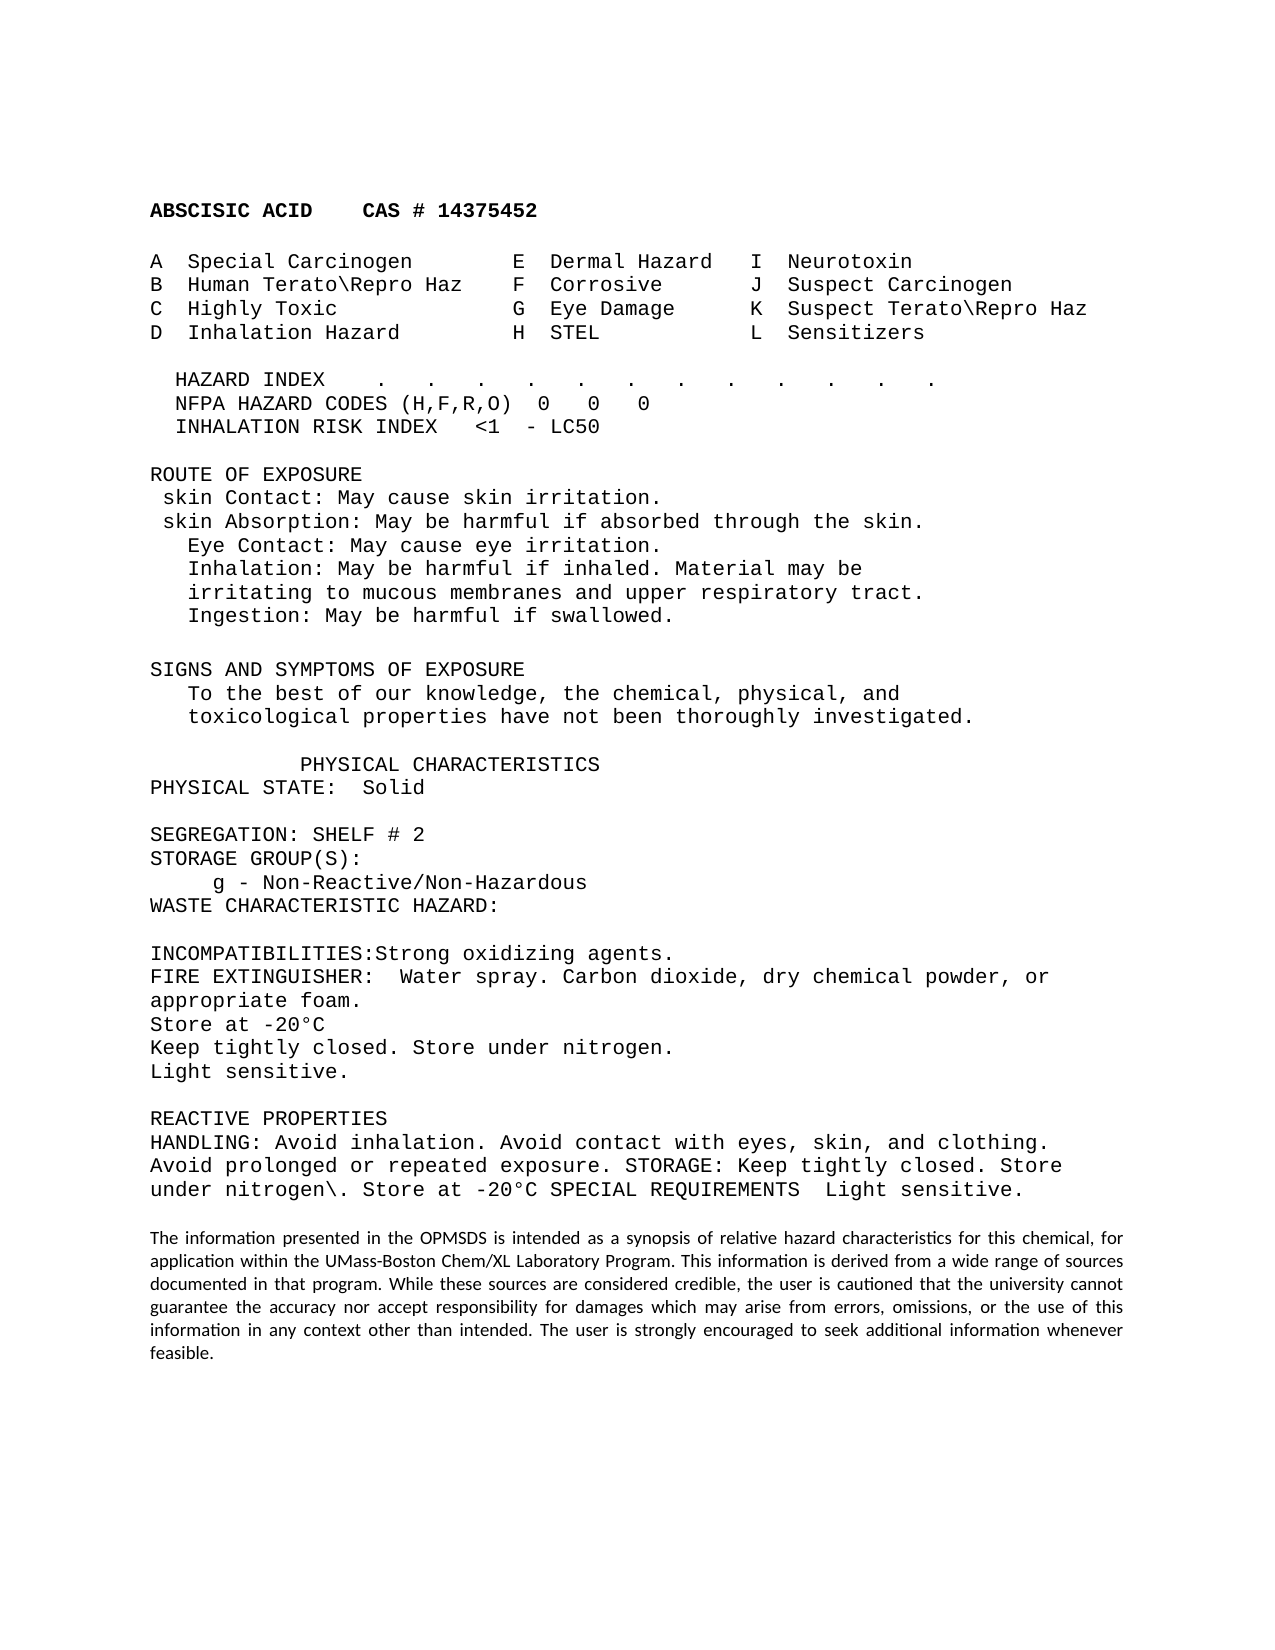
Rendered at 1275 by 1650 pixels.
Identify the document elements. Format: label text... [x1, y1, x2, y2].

text appropriate foam. [150, 990, 1125, 1014]
text A Special Carcinogen E Dermal Hazard I Neurotoxin [150, 251, 1125, 274]
text Eye Contact: May cause eye irritation. [150, 534, 1125, 558]
text toxicological properties have not been thoroughly investigated. [150, 706, 1125, 730]
text INHALATION RISK INDEX <1 - LC50 [150, 416, 1125, 440]
text skin Absorption: May be harmful if absorbed through the skin. [150, 511, 1125, 534]
subtitle ABSCISIC ACID CAS # 14375452 [150, 200, 1125, 224]
text D Inhalation Hazard H STEL L Sensitizers [150, 322, 1125, 345]
text Keep tightly closed. Store under nitrogen. [150, 1037, 1125, 1061]
text g - Non-Reactive/Non-Hazardous [150, 872, 1125, 895]
text REACTIVE PROPERTIES [150, 1108, 1125, 1132]
text Avoid prolonged or repeated exposure. STORAGE: Keep tightly closed. Store [150, 1156, 1125, 1179]
text irritating to mucous membranes and upper respiratory tract. [150, 582, 1125, 606]
text Store at -20°C [150, 1014, 1125, 1037]
text SIGNS AND SYMPTOMS OF EXPOSURE [150, 659, 1125, 683]
text under nitrogen\. Store at -20°C SPECIAL REQUIREMENTS Light sensitive. [150, 1179, 1125, 1203]
text HANDLING: Avoid inhalation. Avoid contact with eyes, skin, and clothing. [150, 1132, 1125, 1156]
text NFPA HAZARD CODES (H,F,R,O) 0 0 0 [150, 393, 1125, 416]
text WASTE CHARACTERISTIC HAZARD: [150, 895, 1125, 919]
text INCOMPATIBILITIES:Strong oxidizing agents. [150, 943, 1125, 966]
text PHYSICAL CHARACTERISTICS [150, 753, 1125, 777]
text STORAGE GROUP(S): [150, 848, 1125, 872]
text PHYSICAL STATE: Solid [150, 777, 1125, 801]
text Light sensitive. [150, 1061, 1125, 1084]
text FIRE EXTINGUISHER: Water spray. Carbon dioxide, dry chemical powder, or [150, 966, 1125, 990]
text ROUTE OF EXPOSURE [150, 464, 1125, 487]
text C Highly Toxic G Eye Damage K Suspect Terato\Repro Haz [150, 298, 1125, 322]
text B Human Terato\Repro Haz F Corrosive J Suspect Carcinogen [150, 274, 1125, 298]
text HAZARD INDEX . . . . . . . . . . . . [150, 369, 1125, 393]
text Inhalation: May be harmful if inhaled. Material may be [150, 558, 1125, 582]
text To the best of our knowledge, the chemical, physical, and [150, 683, 1125, 706]
text SEGREGATION: SHELF # 2 [150, 824, 1125, 848]
text skin Contact: May cause skin irritation. [150, 487, 1125, 511]
text The information presented in the OPMSDS is intended as a synopsis of relative hazard characteristics for this chemical, for application within the UMass-Boston Chem/XL Laboratory Program. This information is derived from a wide range of sources documented in that program. While these sources are considered credible, the user is cautioned that the university cannot guarantee the accuracy nor accept responsibility for damages which may arise from errors, omissions, or the use of this information in any context other than intended. The user is strongly encouraged to seek additional information whenever feasible. [150, 1226, 1125, 1364]
text Ingestion: May be harmful if swallowed. [150, 606, 1125, 629]
